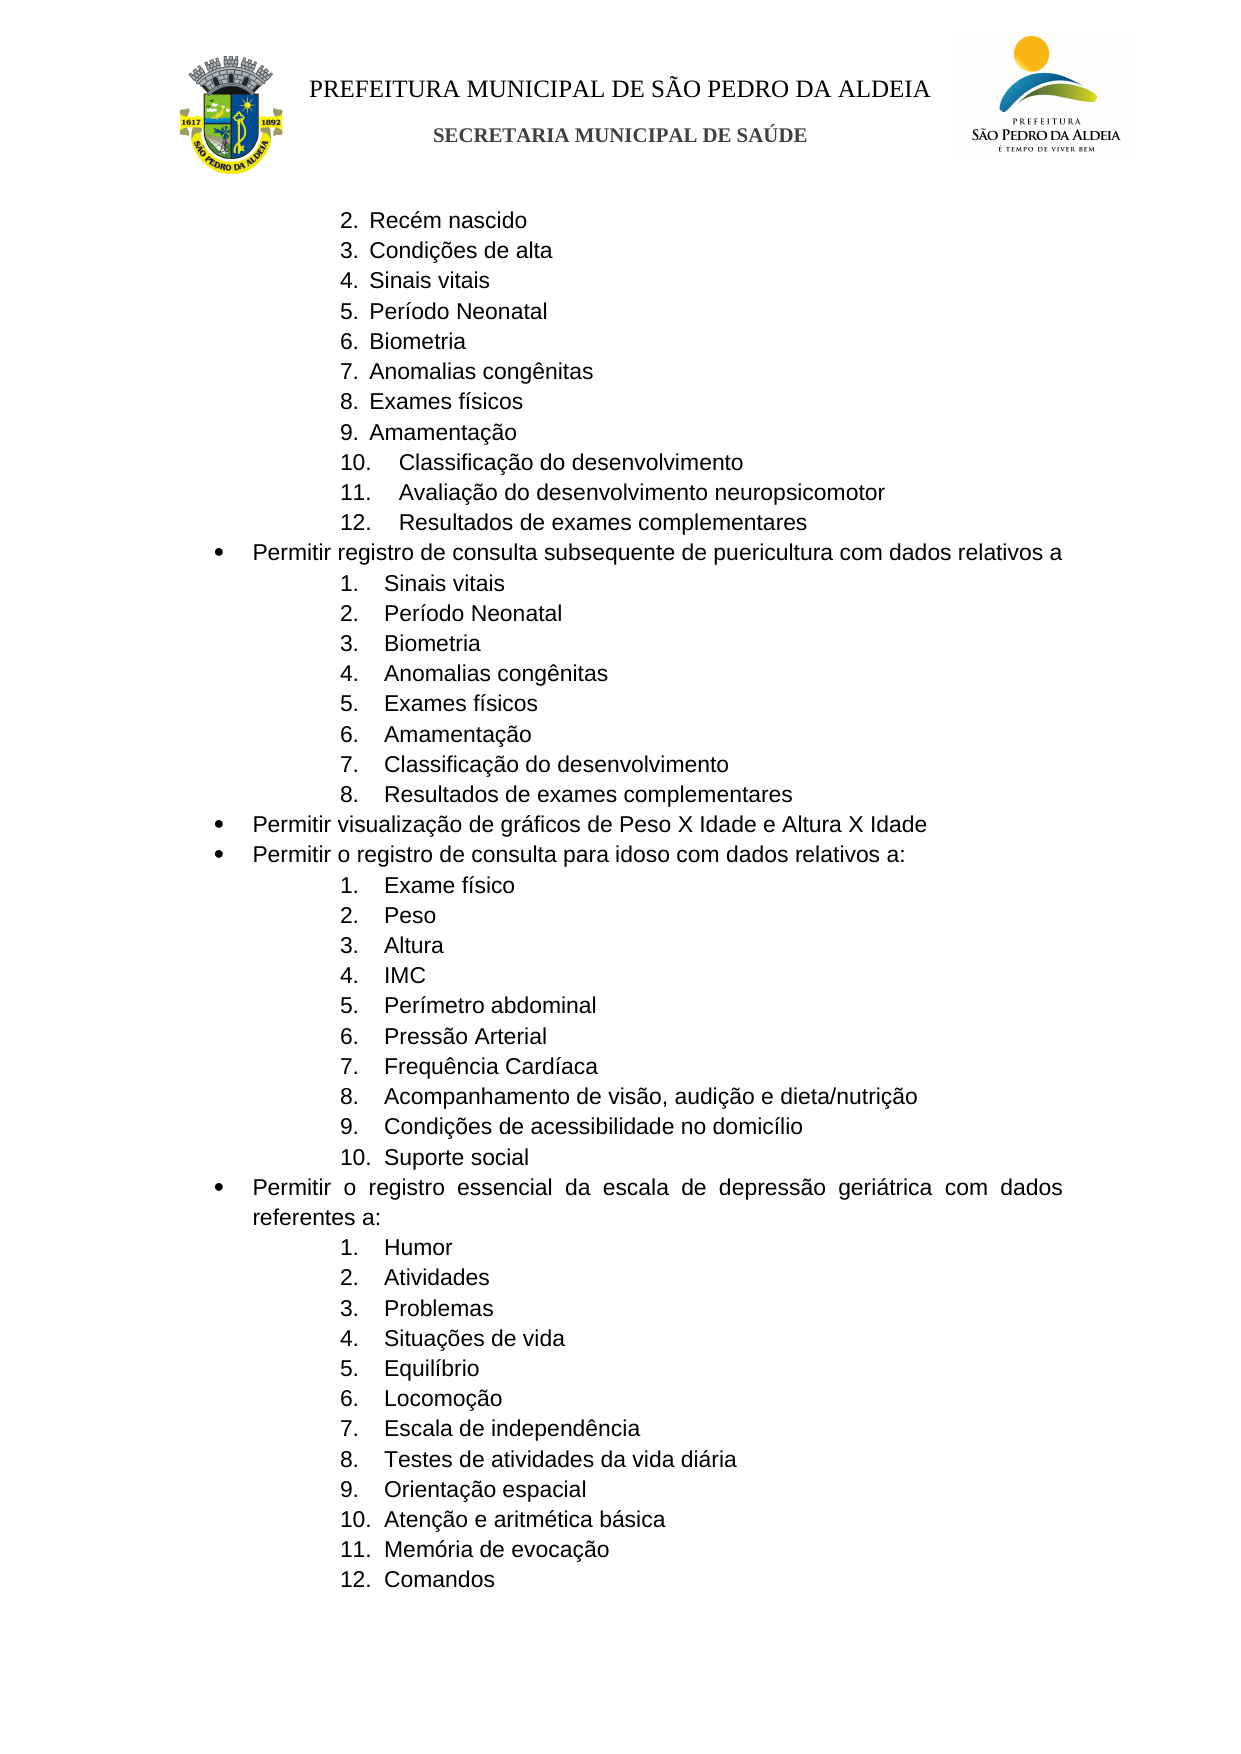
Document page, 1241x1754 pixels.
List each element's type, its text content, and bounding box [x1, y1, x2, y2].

picture [947, 33, 1138, 162]
list Condições de acessibilidade no domicílio [340, 1113, 1063, 1140]
list Atividades [340, 1264, 1063, 1291]
list Permitir registro de consulta subsequente de puericultura com dados relativos a [215, 539, 1063, 566]
list Perímetro abdominal [340, 992, 1063, 1019]
list Classificação do desenvolvimento [340, 449, 1063, 475]
list Amamentação [340, 418, 1063, 445]
list Período Neonatal [340, 298, 1063, 324]
list Sinais vitais [340, 569, 1063, 596]
picture [179, 56, 283, 174]
list Testes de atividades da vida diária [340, 1446, 1063, 1472]
list Locomoção [340, 1385, 1063, 1412]
list Período Neonatal [340, 600, 1063, 626]
list Anomalias congênitas [340, 660, 1063, 687]
list Atenção e aritmética básica [340, 1506, 1063, 1532]
list Exames físicos [340, 388, 1063, 415]
list Permitir o registro essencial da escala de depressão geriátrica com dados referentes a: [215, 1174, 1063, 1230]
list Avaliação do desenvolvimento neuropsicomotor [340, 479, 1063, 505]
list Altura [340, 932, 1063, 958]
list Memória de evocação [340, 1536, 1063, 1563]
list Comandos [340, 1566, 1063, 1593]
list Equilíbrio [340, 1355, 1063, 1381]
list Permitir o registro de consulta para idoso com dados relativos a: [215, 841, 1063, 868]
list Exames físicos [340, 690, 1063, 717]
list Orientação espacial [340, 1476, 1063, 1502]
list Classificação do desenvolvimento [340, 751, 1063, 777]
list Suporte social [340, 1143, 1063, 1170]
list Pressão Arterial [340, 1023, 1063, 1049]
list Recém nascido [340, 207, 1063, 233]
list Biometria [340, 328, 1063, 354]
list Resultados de exames complementares [340, 781, 1063, 807]
list Permitir visualização de gráficos de Peso X Idade e Altura X Idade [215, 811, 1063, 838]
list Anomalias congênitas [340, 358, 1063, 384]
list Peso [340, 902, 1063, 928]
list Exame físico [340, 872, 1063, 898]
list Acompanhamento de visão, audição e dieta/nutrição [340, 1083, 1063, 1109]
list Frequência Cardíaca [340, 1053, 1063, 1079]
list Biometria [340, 630, 1063, 656]
list Sinais vitais [340, 267, 1063, 294]
list Condições de alta [340, 237, 1063, 264]
list Amamentação [340, 721, 1063, 747]
list Situações de vida [340, 1325, 1063, 1351]
list IMC [340, 962, 1063, 989]
list Escala de independência [340, 1415, 1063, 1442]
list Resultados de exames complementares [340, 509, 1063, 536]
list Humor [340, 1234, 1063, 1261]
list Problemas [340, 1294, 1063, 1321]
